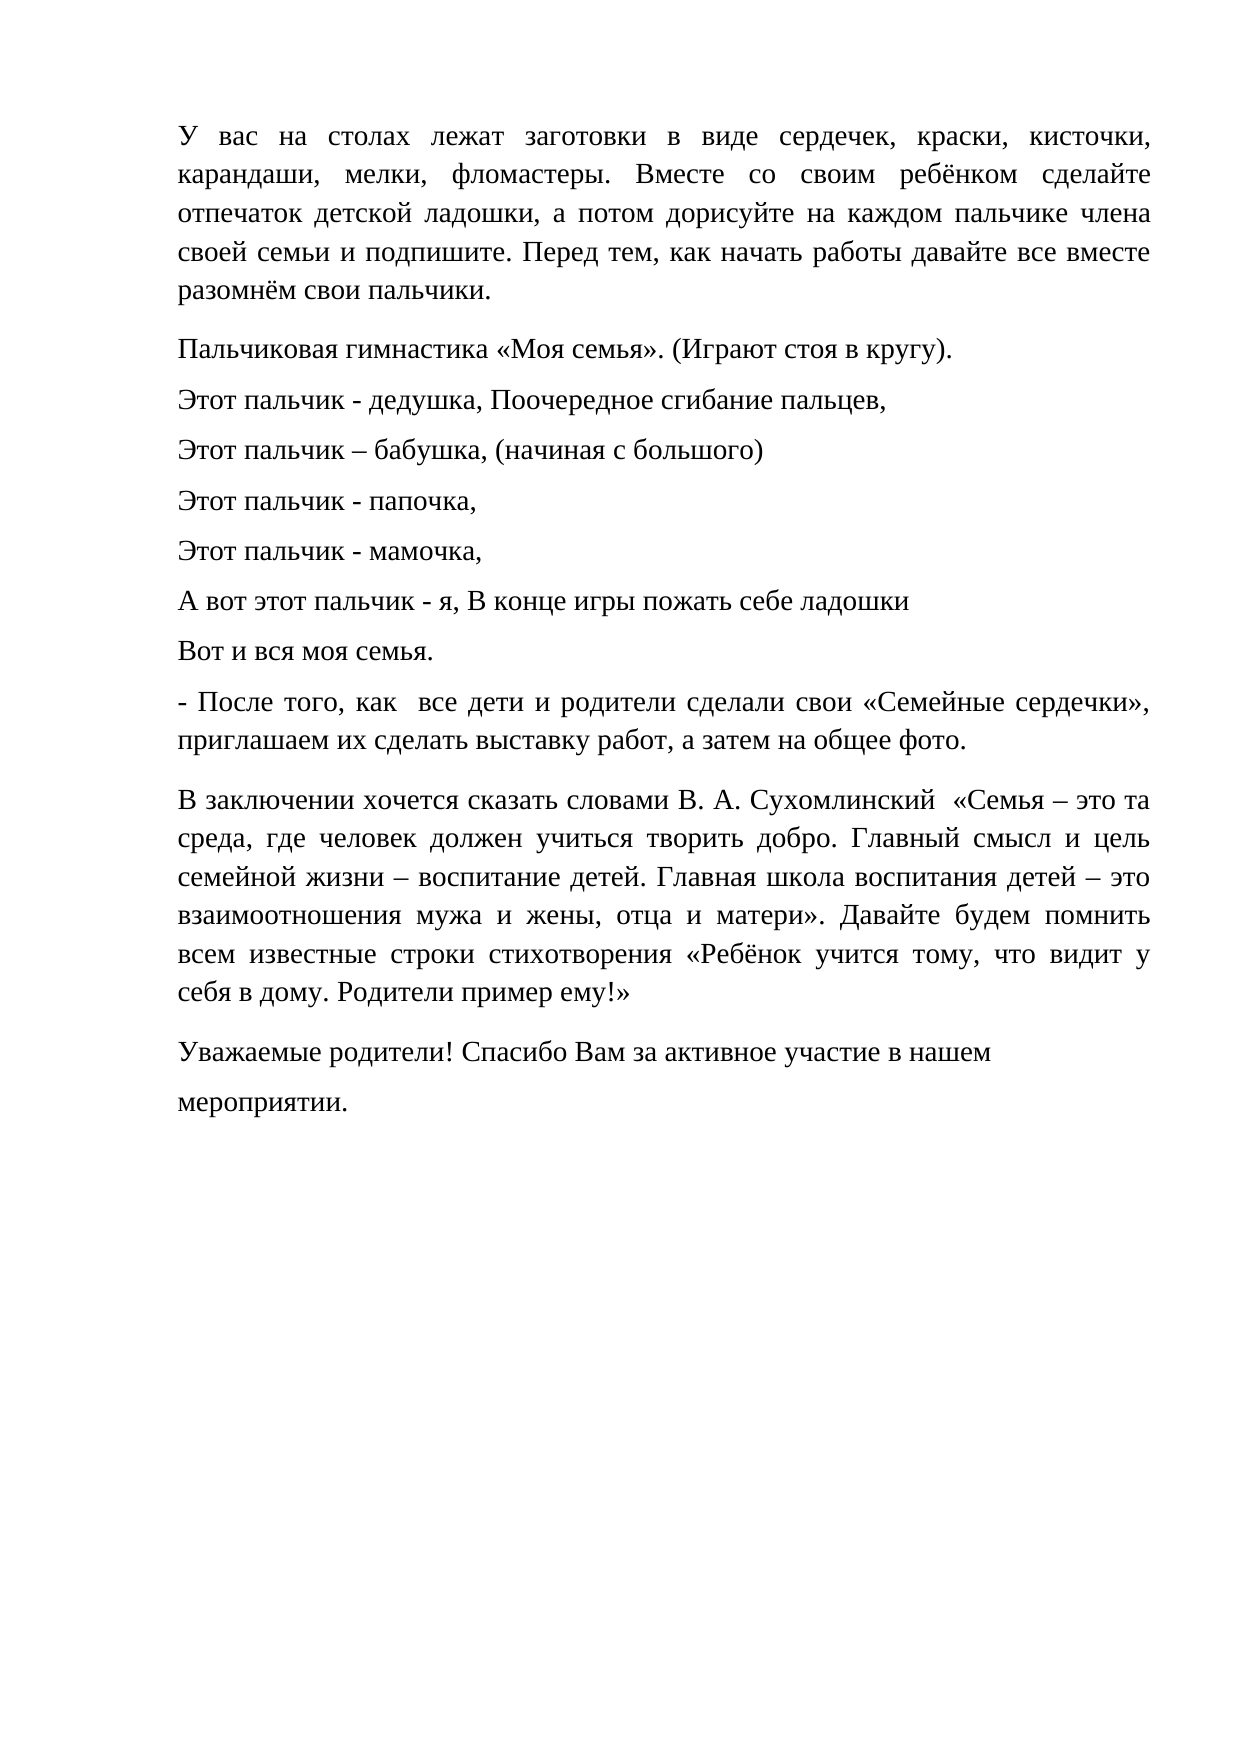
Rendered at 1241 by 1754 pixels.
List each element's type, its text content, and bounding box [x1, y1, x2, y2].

text В заключении хочется сказать словами В. А. Сухомлинский «Семья – это та среда, где человек должен учиться творить добро. Главный смысл и цель семейной жизни – воспитание детей. Главная школа воспитания детей – это взаимоотношения мужа и жены, отца и матери». Давайте будем помнить всем известные строки стихотворения «Ребёнок учится тому, что видит у себя в дому. Родители пример ему!» [177, 782, 1152, 1008]
text У вас на столах лежат заготовки в виде сердечек, краски, кисточки, карандаши, мелки, фломастеры. Вместе со своим ребёнком сделайте отпечаток детской ладошки, а потом дорисуйте на каждом пальчике члена своей семьи и подпишите. Перед тем, как начать работы давайте все вместе разомнём свои пальчики. [177, 118, 1152, 306]
text Этот пальчик – бабушка, (начиная с большого) [177, 432, 1152, 466]
text Уважаемые родители! Спасибо Вам за активное участие в нашем мероприятии. [177, 1034, 1152, 1118]
text А вот этот пальчик - я, В конце игры пожать себе ладошки [177, 583, 1152, 617]
text Этот пальчик - дедушка, Поочередное сгибание пальцев, [177, 382, 1152, 416]
text Этот пальчик - мамочка, [177, 533, 1152, 566]
text Пальчиковая гимнастика «Моя семья». (Играют стоя в кругу). [177, 332, 1152, 365]
text Этот пальчик - папочка, [177, 483, 1152, 516]
text - После того, как все дети и родители сделали свои «Семейные сердечки», приглашаем их сделать выставку работ, а затем на общее фото. [177, 684, 1152, 756]
text Вот и вся моя семья. [177, 633, 1152, 667]
